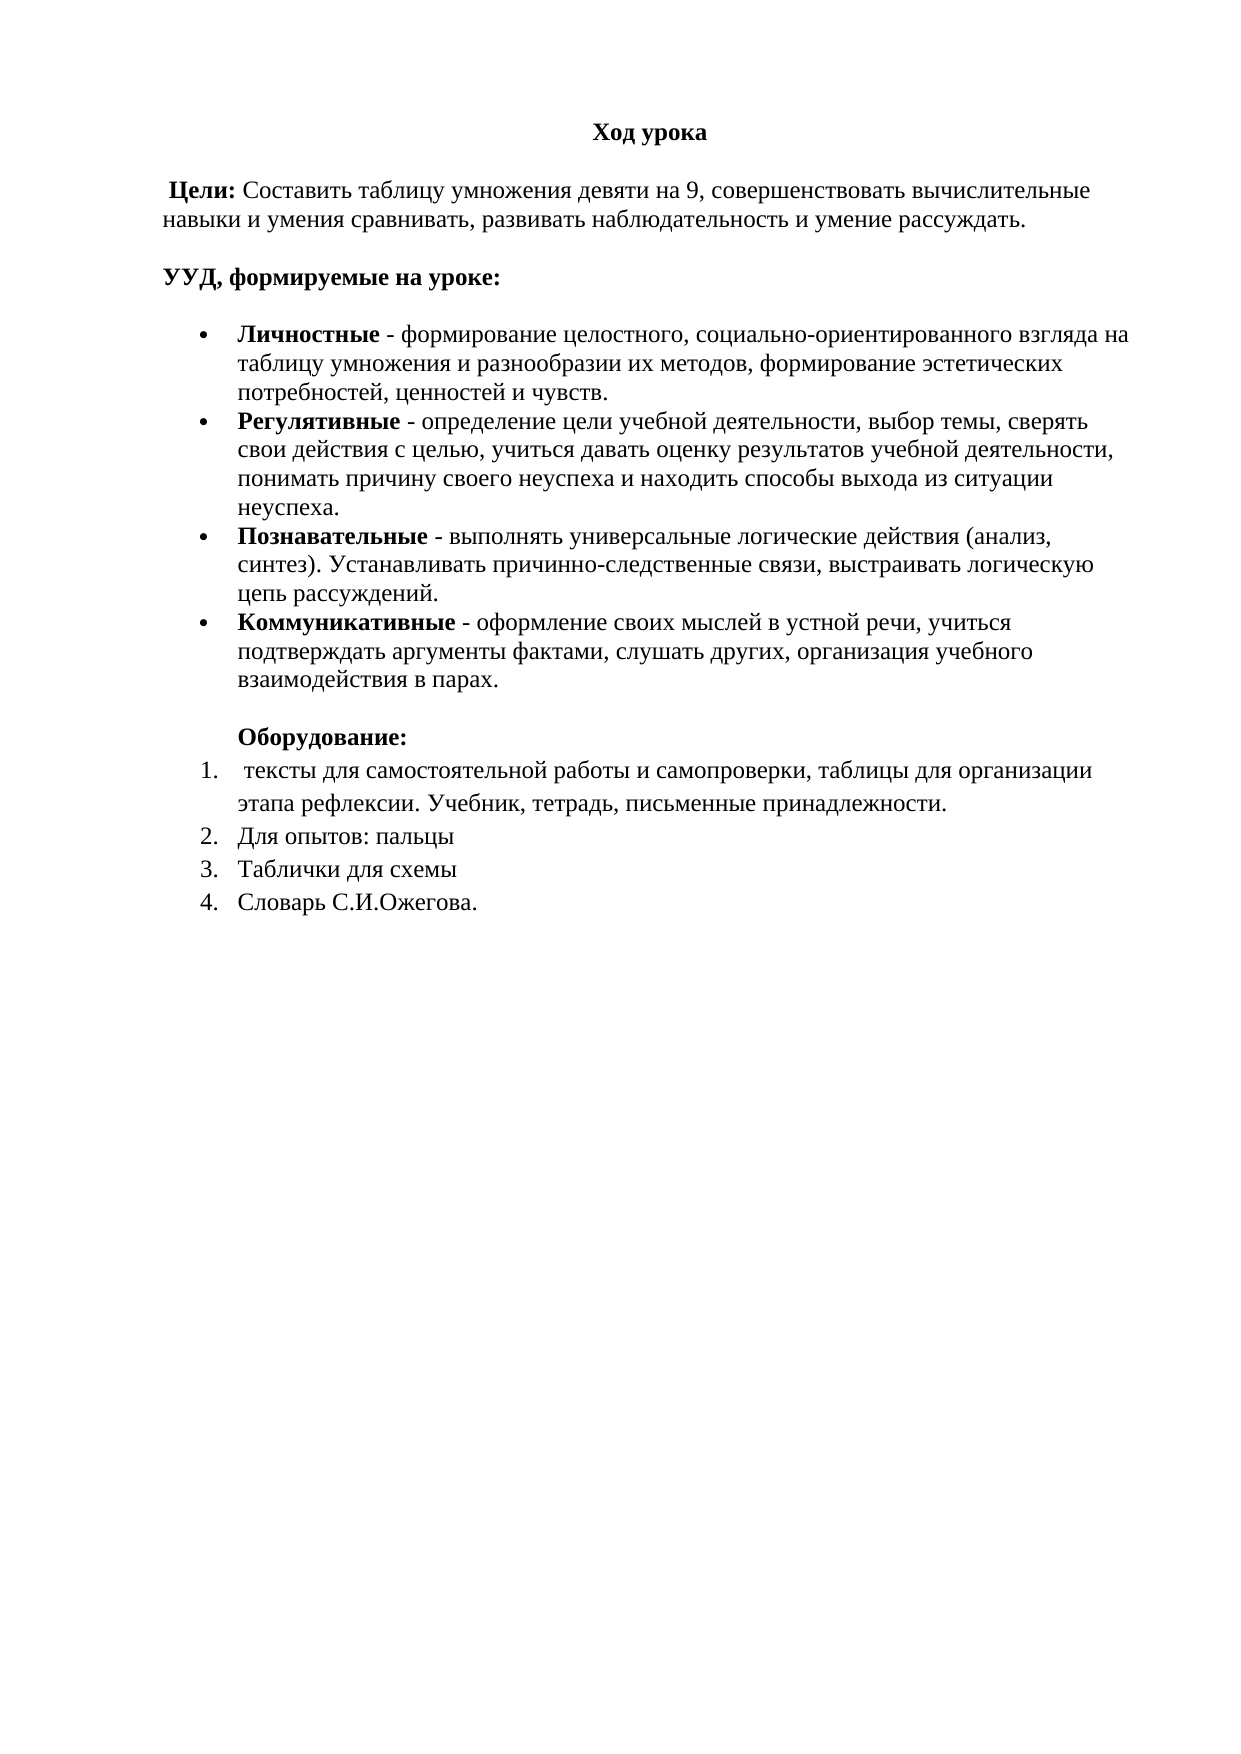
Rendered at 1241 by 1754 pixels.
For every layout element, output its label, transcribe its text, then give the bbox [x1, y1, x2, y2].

list Для опытов: пальцы [200, 821, 1137, 850]
text Ход урока [162, 117, 1137, 146]
text УУД, формируемые на уроке: [162, 262, 1137, 290]
list Оборудование: [237, 722, 1137, 751]
list Таблички для схемы [200, 854, 1137, 883]
list Коммуникативные - оформление своих мыслей в устной речи, учиться подтверждать аргументы фактами, слушать других, организация учебного взаимодействия в парах. [200, 607, 1137, 693]
list Регулятивные - определение цели учебной деятельности, выбор темы, сверять свои действия с целью, учиться давать оценку результатов учебной деятельности, понимать причину своего неуспеха и находить способы выхода из ситуации неуспеха. [200, 406, 1137, 521]
list тексты для самостоятельной работы и самопроверки, таблицы для организации этапа рефлексии. Учебник, тетрадь, письменные принадлежности. [200, 755, 1137, 817]
list Личностные - формирование целостного, социально-ориентированного взгляда на таблицу умножения и разнообразии их методов, формирование эстетических потребностей, ценностей и чувств. [200, 319, 1137, 406]
list Познавательные - выполнять универсальные логические действия (анализ, синтез). Устанавливать причинно-следственные связи, выстраивать логическую цепь рассуждений. [200, 521, 1137, 607]
list Словарь С.И.Ожегова. [200, 887, 1137, 916]
text Цели: Составить таблицу умножения девяти на 9, совершенствовать вычислительные навыки и умения сравнивать, развивать наблюдательность и умение рассуждать. [162, 175, 1137, 232]
